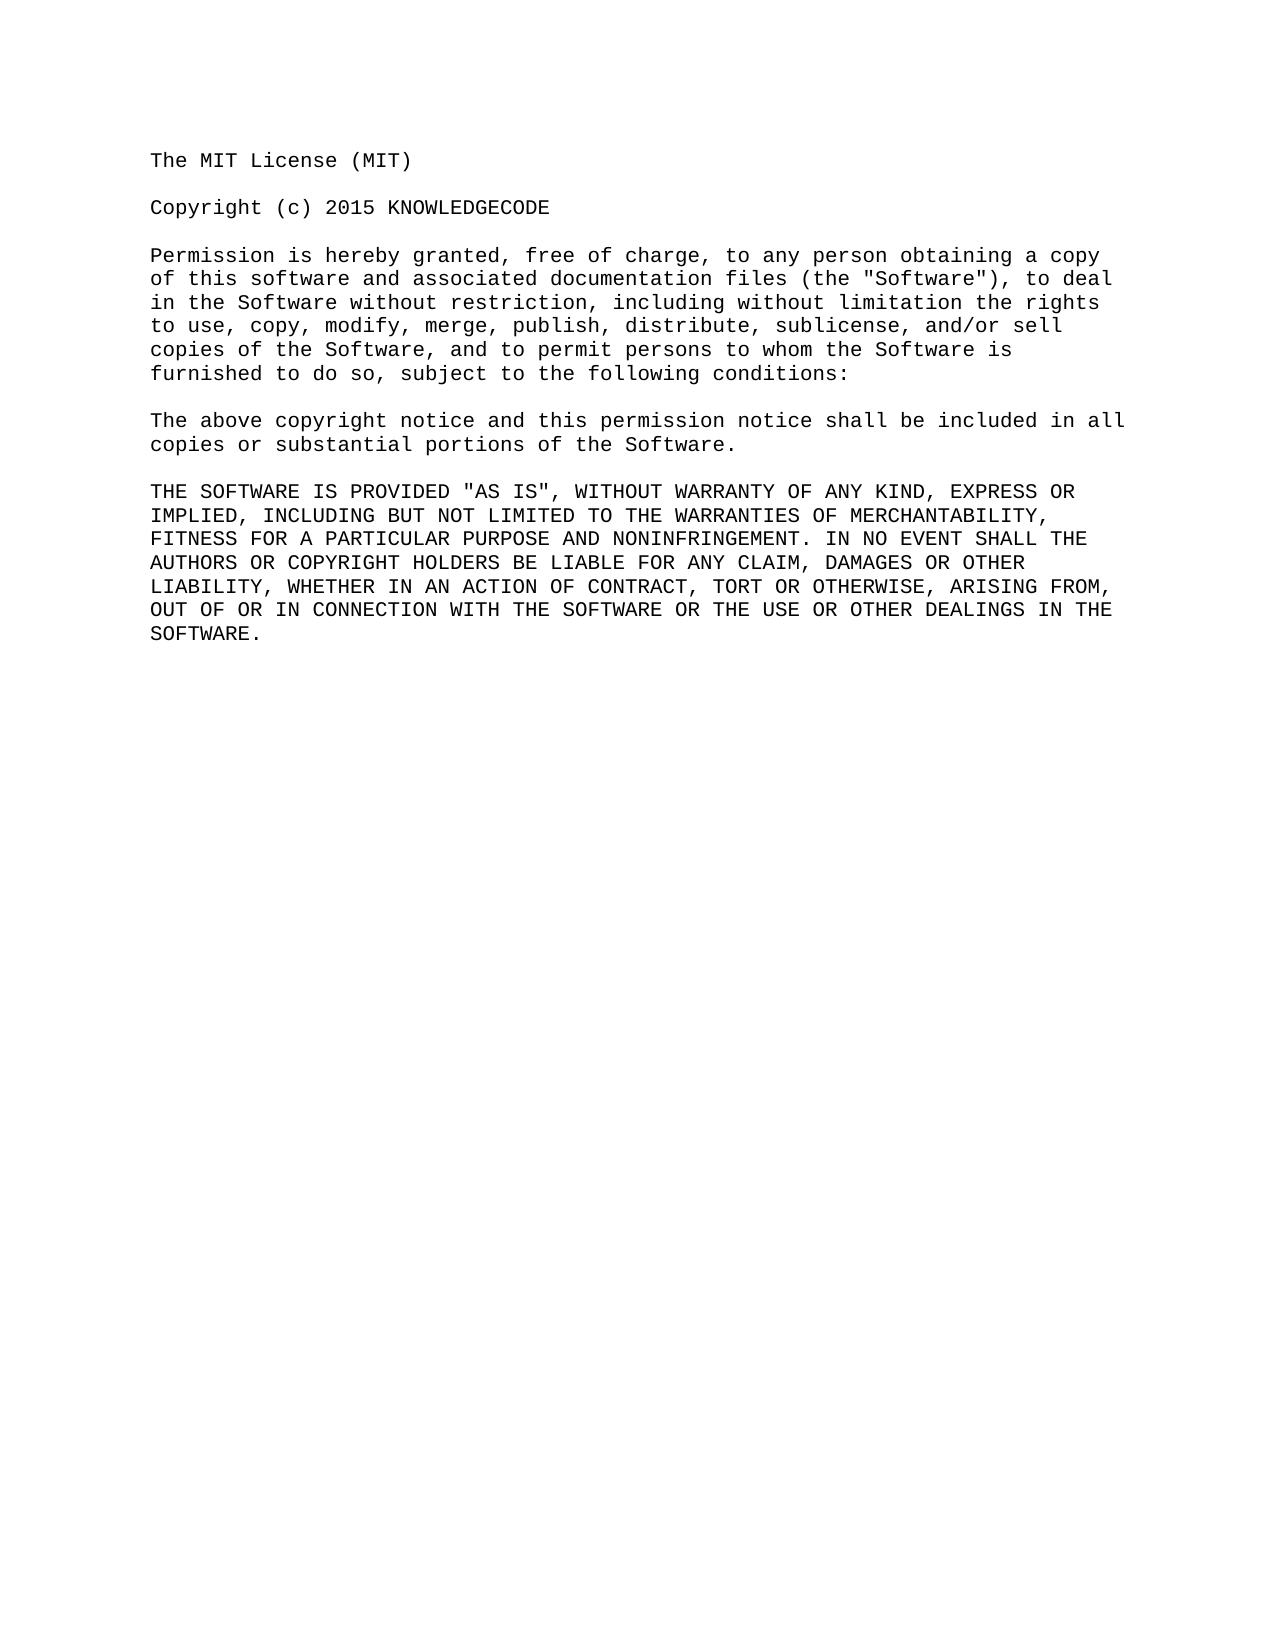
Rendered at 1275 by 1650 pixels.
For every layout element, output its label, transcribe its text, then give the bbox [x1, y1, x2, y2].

text OUT OF OR IN CONNECTION WITH THE SOFTWARE OR THE USE OR OTHER DEALINGS IN THE [150, 599, 1125, 623]
text LIABILITY, WHETHER IN AN ACTION OF CONTRACT, TORT OR OTHERWISE, ARISING FROM, [150, 576, 1125, 599]
text SOFTWARE. [150, 623, 1125, 647]
text AUTHORS OR COPYRIGHT HOLDERS BE LIABLE FOR ANY CLAIM, DAMAGES OR OTHER [150, 552, 1125, 576]
text in the Software without restriction, including without limitation the rights [150, 292, 1125, 316]
text The MIT License (MIT) [150, 150, 1125, 174]
text FITNESS FOR A PARTICULAR PURPOSE AND NONINFRINGEMENT. IN NO EVENT SHALL THE [150, 528, 1125, 552]
text copies or substantial portions of the Software. [150, 434, 1125, 457]
text furnished to do so, subject to the following conditions: [150, 363, 1125, 386]
text of this software and associated documentation files (the "Software"), to deal [150, 268, 1125, 292]
text Copyright (c) 2015 KNOWLEDGECODE [150, 197, 1125, 221]
text Permission is hereby granted, free of charge, to any person obtaining a copy [150, 244, 1125, 268]
text copies of the Software, and to permit persons to whom the Software is [150, 339, 1125, 363]
text The above copyright notice and this permission notice shall be included in all [150, 410, 1125, 434]
text THE SOFTWARE IS PROVIDED "AS IS", WITHOUT WARRANTY OF ANY KIND, EXPRESS OR [150, 481, 1125, 505]
text to use, copy, modify, merge, publish, distribute, sublicense, and/or sell [150, 316, 1125, 339]
text IMPLIED, INCLUDING BUT NOT LIMITED TO THE WARRANTIES OF MERCHANTABILITY, [150, 505, 1125, 528]
